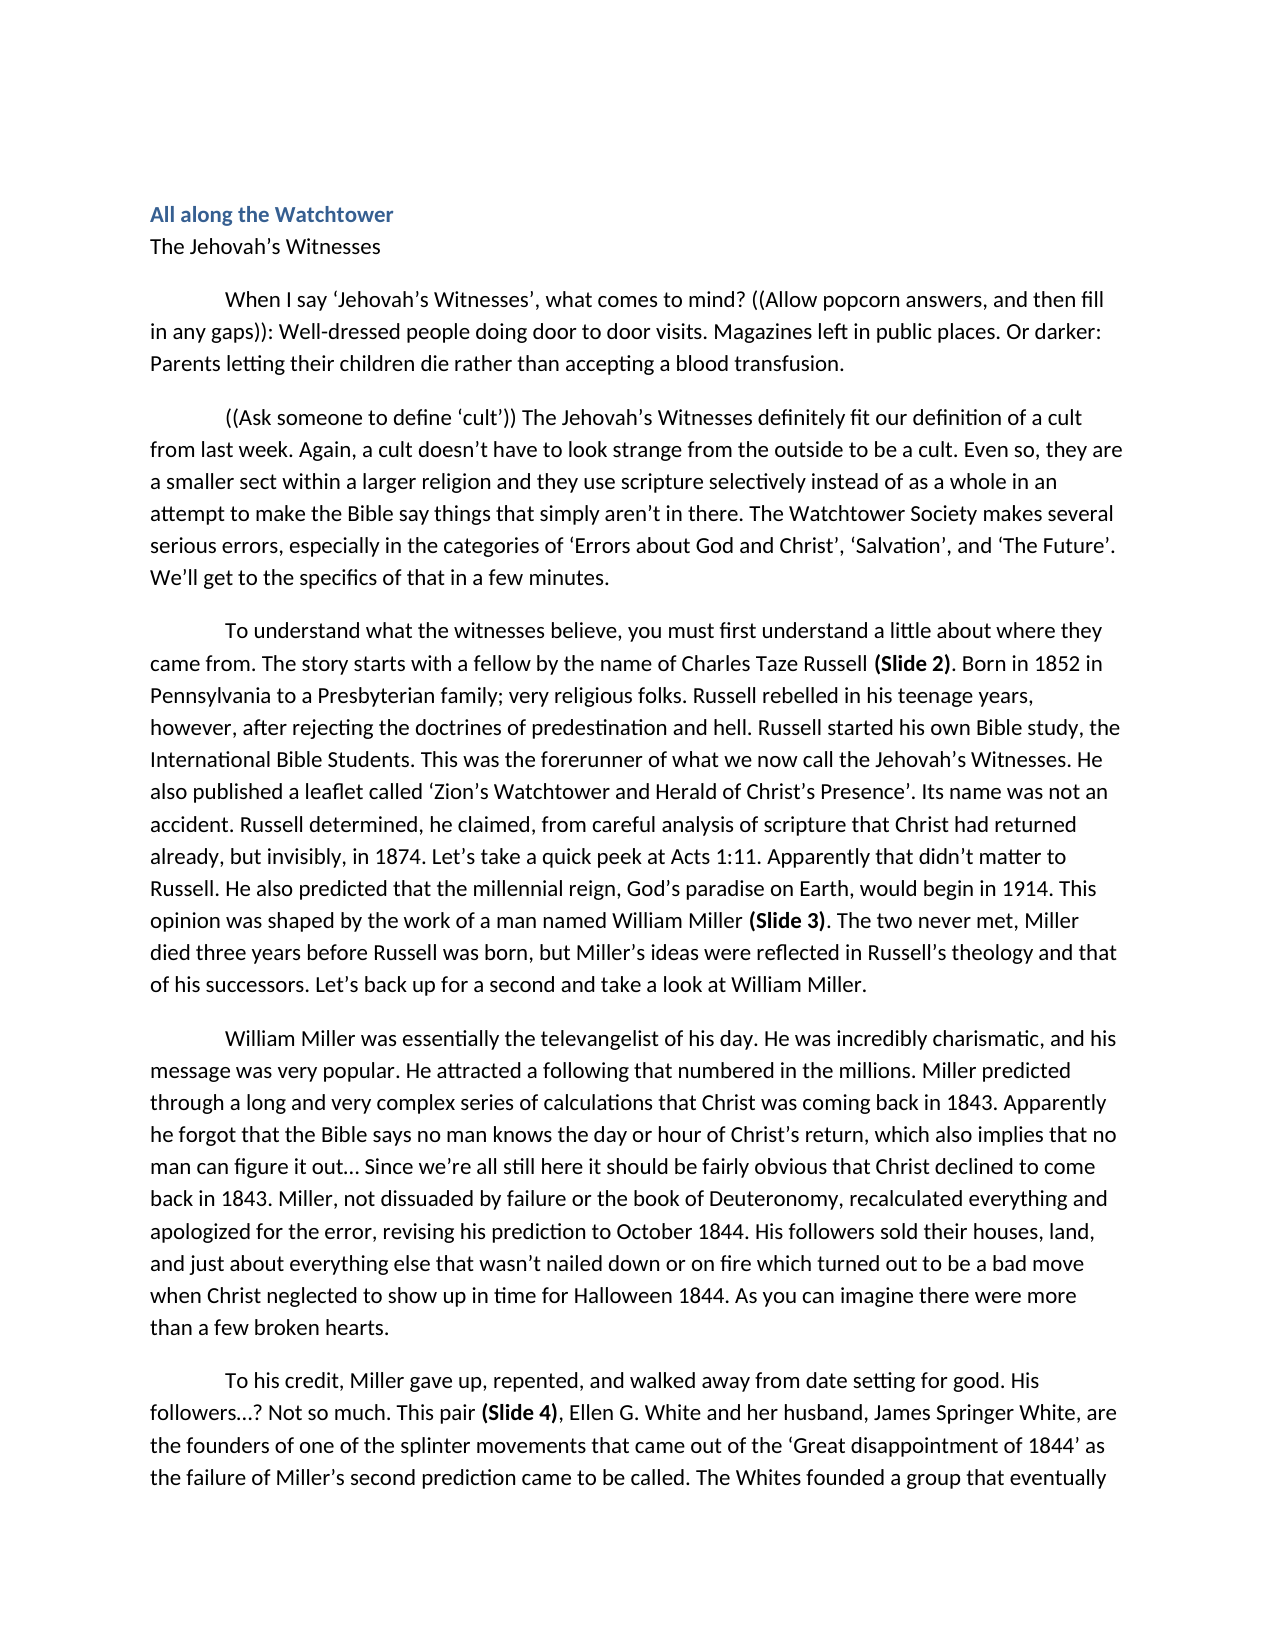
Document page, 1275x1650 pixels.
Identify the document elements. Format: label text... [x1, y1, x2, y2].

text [150, 1366, 1125, 1491]
text The Jehovah’s Witnesses [150, 232, 1125, 260]
text When I say ‘Jehovah’s Witnesses’, what comes to mind? ((Allow popcorn answers, and then fill in any gaps)): Well-dressed people doing door to door visits. Magazines left in public places. Or darker: Parents letting their children die rather than accepting a blood transfusion. [150, 285, 1125, 378]
text To understand what the witnesses believe, you must first understand a little about where they came from. The story starts with a fellow by the name of Charles Taze Russell (Slide 2). Born in 1852 in Pennsylvania to a Presbyterian family; very religious folks. Russell rebelled in his teenage years, however, after rejecting the doctrines of predestination and hell. Russell started his own Bible study, the International Bible Students. This was the forerunner of what we now call the Jehovah’s Witnesses. He also published a leaflet called ‘Zion’s Watchtower and Herald of Christ’s Presence’. Its name was not an accident. Russell determined, he claimed, from careful analysis of scripture that Christ had returned already, but invisibly, in 1874. Let’s take a quick peek at Acts 1:11. Apparently that didn’t matter to Russell. He also predicted that the millennial reign, God’s paradise on Earth, would begin in 1914. This opinion was shaped by the work of a man named William Miller (Slide 3). The two never met, Miller died three years before Russell was born, but Miller’s ideas were reflected in Russell’s theology and that of his successors. Let’s back up for a second and take a look at William Miller. [150, 617, 1125, 999]
subtitle All along the Watchtower [150, 200, 1125, 228]
text ((Ask someone to define ‘cult’)) The Jehovah’s Witnesses definitely fit our definition of a cult from last week. Again, a cult doesn’t have to look strange from the outside to be a cult. Even so, they are a smaller sect within a larger religion and they use scripture selectively instead of as a whole in an attempt to make the Bible say things that simply aren’t in there. The Watchtower Society makes several serious errors, especially in the categories of ‘Errors about God and Christ’, ‘Salvation’, and ‘The Future’. We’ll get to the specifics of that in a few minutes. [150, 403, 1125, 592]
text William Miller was essentially the televangelist of his day. He was incredibly charismatic, and his message was very popular. He attracted a following that numbered in the millions. Miller predicted through a long and very complex series of calculations that Christ was coming back in 1843. Apparently he forgot that the Bible says no man knows the day or hour of Christ’s return, which also implies that no man can figure it out… Since we’re all still here it should be fairly obvious that Christ declined to come back in 1843. Miller, not dissuaded by failure or the book of Deuteronomy, recalculated everything and apologized for the error, revising his prediction to October 1844. His followers sold their houses, land, and just about everything else that wasn’t nailed down or on fire which turned out to be a bad move when Christ neglected to show up in time for Halloween 1844. As you can imagine there were more than a few broken hearts. [150, 1024, 1125, 1341]
